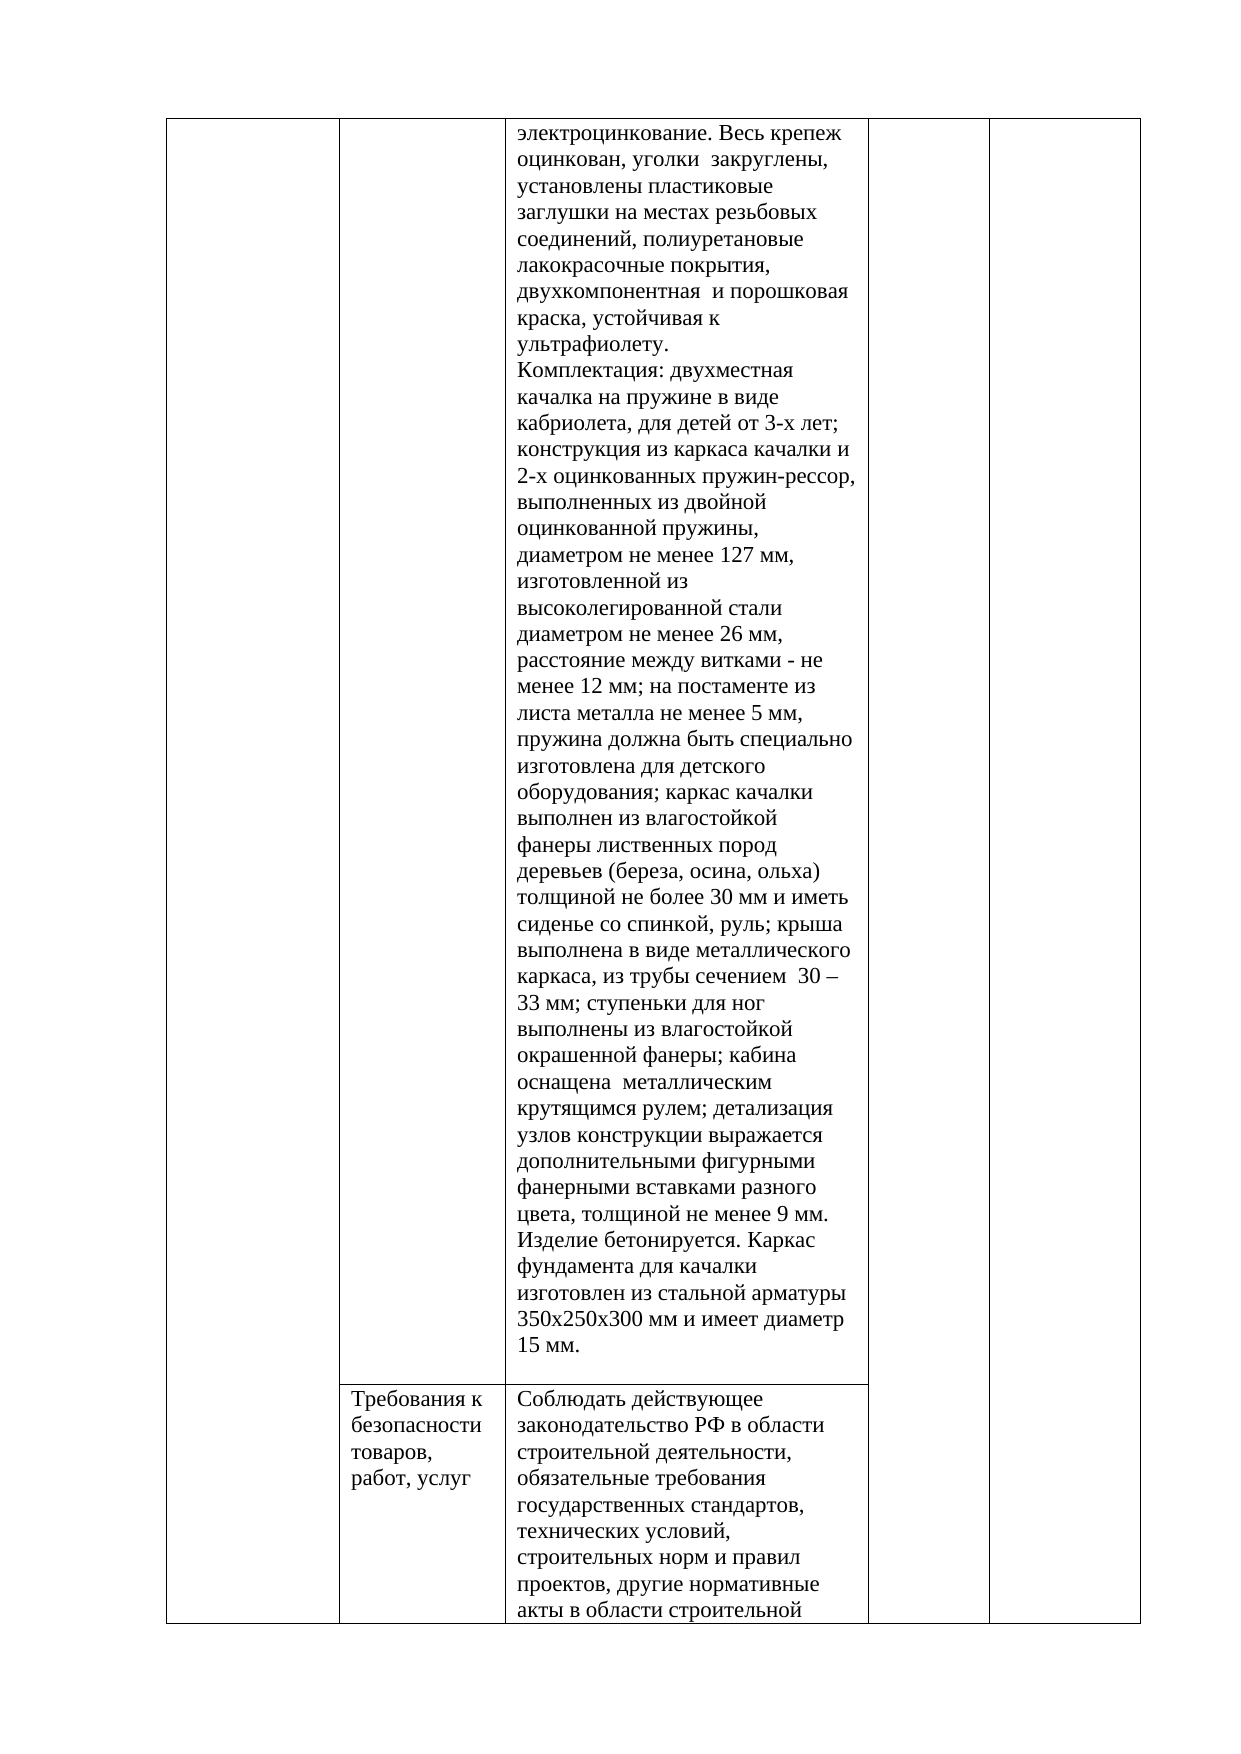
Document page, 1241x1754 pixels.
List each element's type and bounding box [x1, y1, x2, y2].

table_cell [340, 119, 505, 1384]
table_cell [506, 1385, 868, 1622]
table_cell [506, 119, 868, 1384]
table_cell [340, 1385, 505, 1622]
